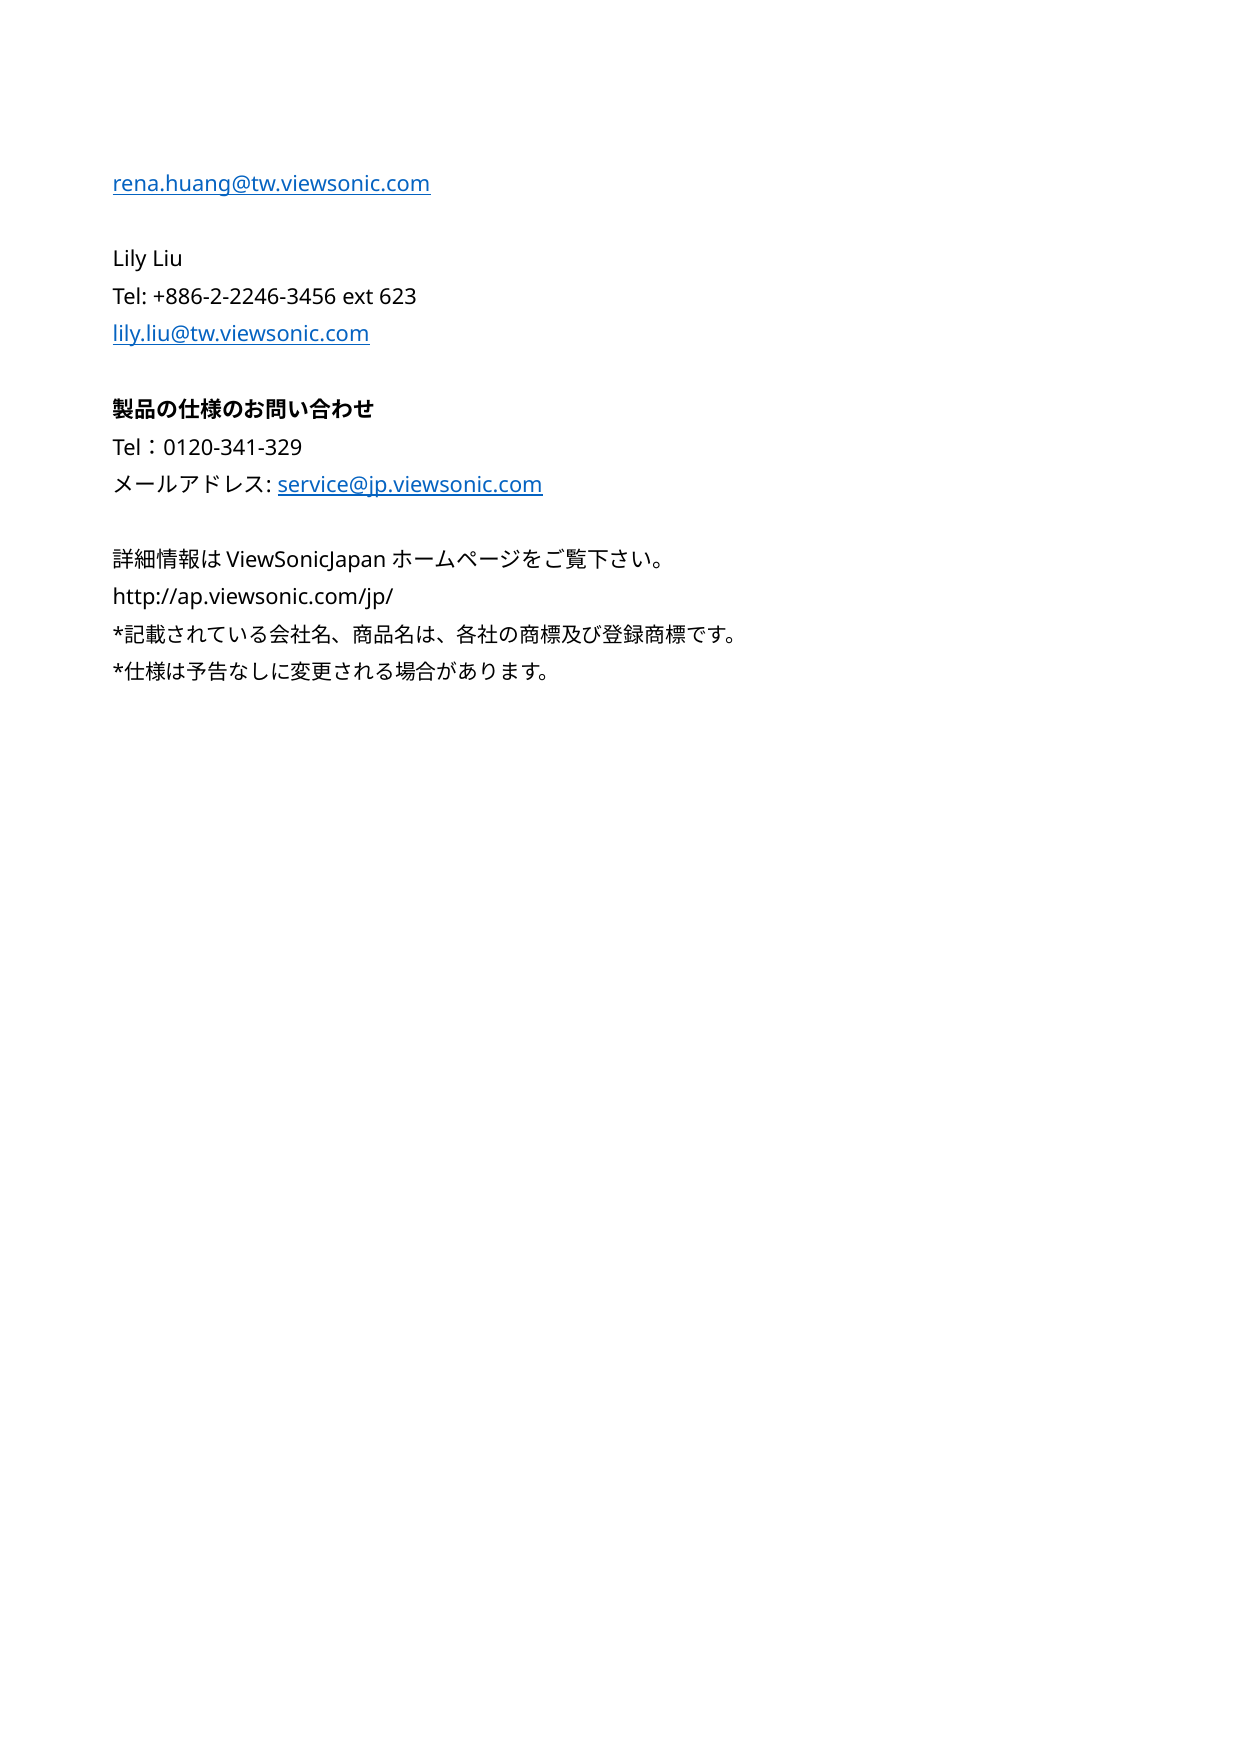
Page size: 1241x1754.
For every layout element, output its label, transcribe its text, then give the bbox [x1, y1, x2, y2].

text *記載されている会社名、商品名は、各社の商標及び登録商標です。 *仕様は予告なしに変更される場合があります。 [112, 614, 1128, 689]
text 製品の仕様のお問い合わせ [112, 389, 1128, 427]
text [112, 164, 1128, 352]
text Tel：0120-341-329 メールアドレス: service@jp.viewsonic.com [112, 427, 1128, 502]
text 詳細情報はViewSonicJapanホームページをご覧下さい。 http://ap.viewsonic.com/jp/ [112, 539, 1128, 614]
